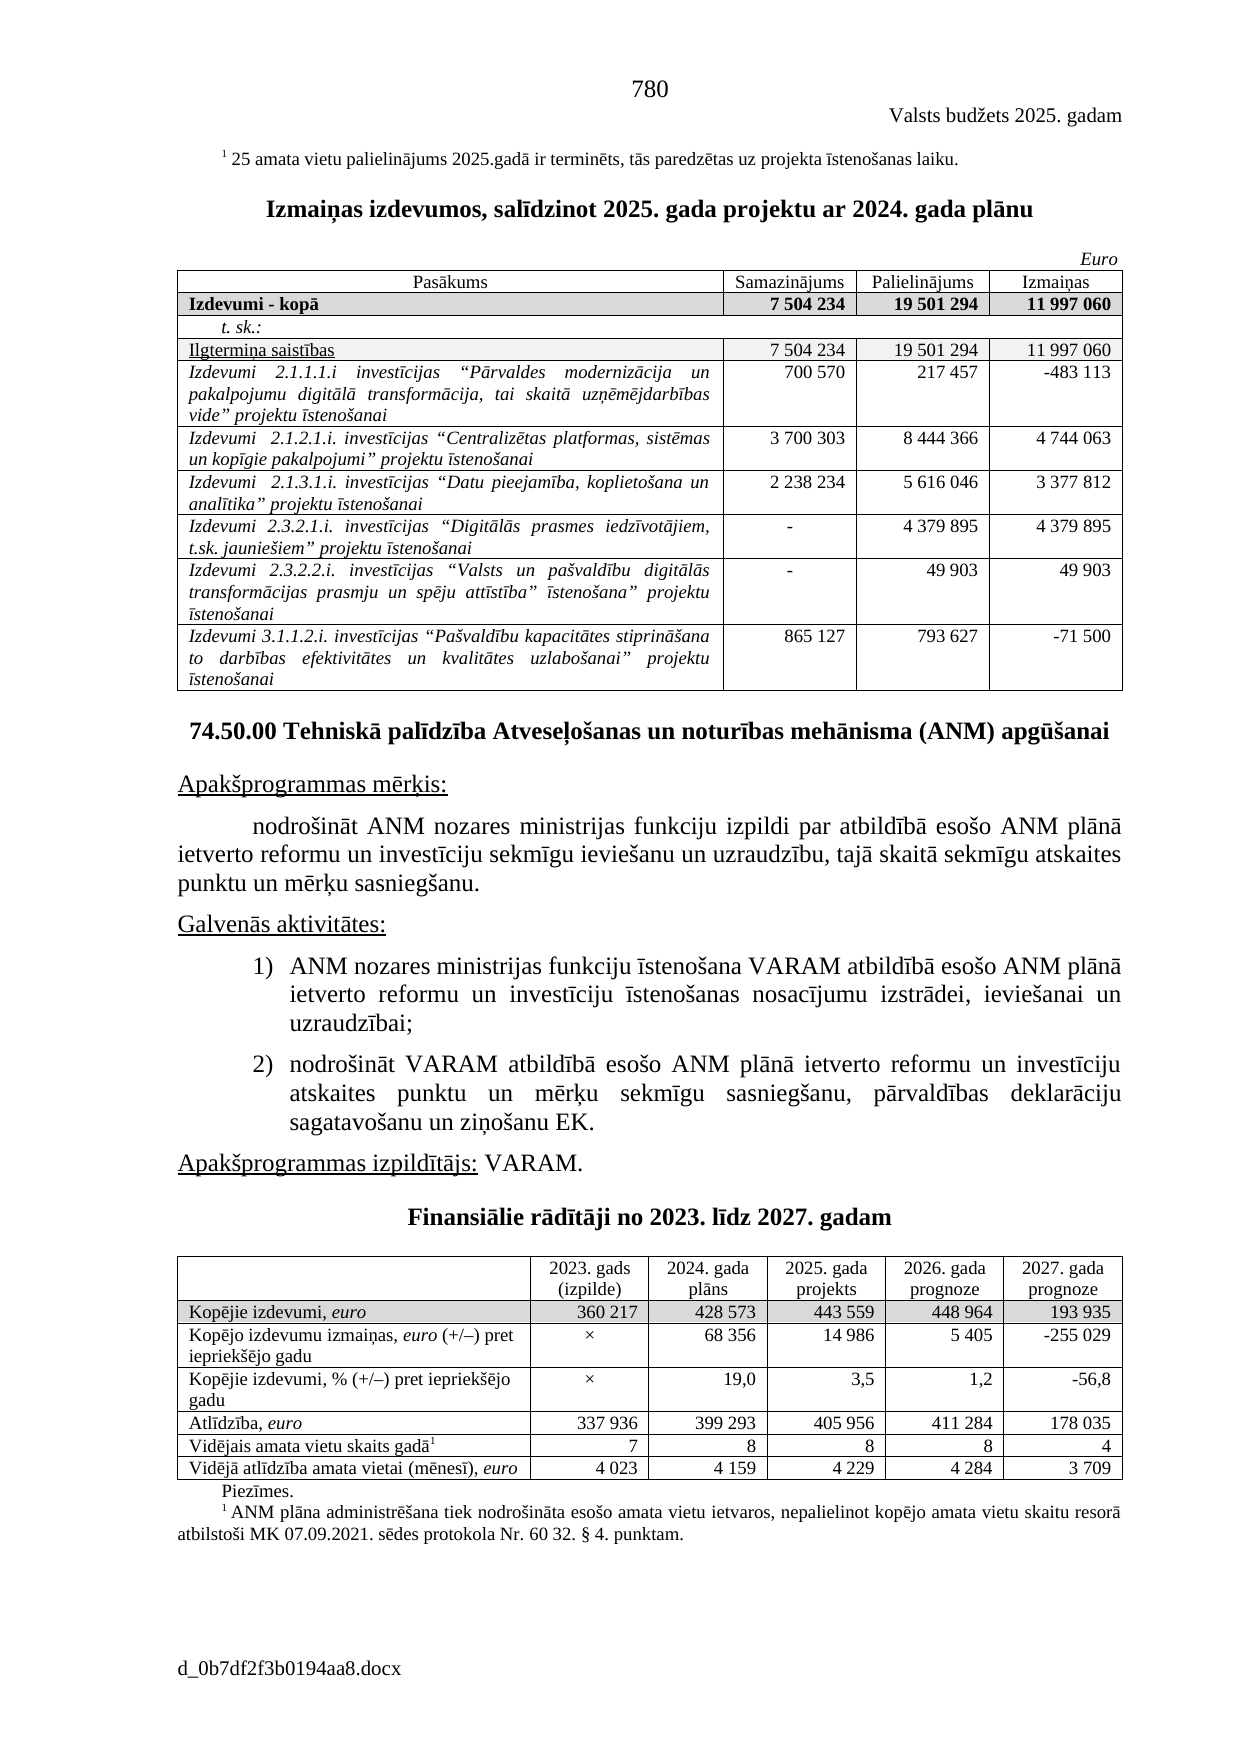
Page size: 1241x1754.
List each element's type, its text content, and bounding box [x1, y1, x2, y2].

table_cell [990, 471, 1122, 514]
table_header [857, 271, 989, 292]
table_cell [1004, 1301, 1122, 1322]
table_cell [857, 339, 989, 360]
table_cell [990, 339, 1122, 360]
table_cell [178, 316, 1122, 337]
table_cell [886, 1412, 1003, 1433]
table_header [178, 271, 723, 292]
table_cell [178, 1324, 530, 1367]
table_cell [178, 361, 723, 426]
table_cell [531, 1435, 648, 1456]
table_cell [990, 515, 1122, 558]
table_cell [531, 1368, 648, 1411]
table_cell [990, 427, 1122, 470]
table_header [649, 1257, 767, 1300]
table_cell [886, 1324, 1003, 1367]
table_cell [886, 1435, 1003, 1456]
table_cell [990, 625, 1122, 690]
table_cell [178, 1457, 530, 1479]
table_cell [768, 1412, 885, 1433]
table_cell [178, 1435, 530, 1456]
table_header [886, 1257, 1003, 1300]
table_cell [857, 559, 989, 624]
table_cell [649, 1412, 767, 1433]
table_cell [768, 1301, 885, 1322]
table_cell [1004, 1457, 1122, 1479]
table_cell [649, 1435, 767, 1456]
text Euro [1002, 248, 1122, 269]
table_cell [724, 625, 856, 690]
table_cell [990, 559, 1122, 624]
text 74.50.00 Tehniskā palīdzība Atveseļošanas un noturības mehānisma (ANM) apgūšanai [177, 716, 1122, 744]
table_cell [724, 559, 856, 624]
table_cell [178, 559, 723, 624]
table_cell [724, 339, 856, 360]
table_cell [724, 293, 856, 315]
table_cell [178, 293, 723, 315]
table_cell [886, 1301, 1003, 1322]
text 1 25 amata vietu palielinājums 2025.gadā ir terminēts, tās paredzētas uz projekta īstenošanas laiku. [177, 148, 1122, 169]
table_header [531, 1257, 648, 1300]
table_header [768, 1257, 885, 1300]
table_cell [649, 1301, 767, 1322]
text Piezīmes. [177, 1480, 1122, 1501]
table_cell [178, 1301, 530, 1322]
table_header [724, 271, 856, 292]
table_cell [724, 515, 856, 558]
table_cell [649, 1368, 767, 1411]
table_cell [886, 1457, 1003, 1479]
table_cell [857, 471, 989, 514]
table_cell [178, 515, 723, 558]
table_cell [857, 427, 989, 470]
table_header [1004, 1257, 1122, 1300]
text 1 ANM plāna administrēšana tiek nodrošināta esošo amata vietu ietvaros, nepalielinot kopējo amata vietu skaitu resorā atbilstoši MK 07.09.2021. sēdes protokola Nr. 60 32. § 4. punktam. [177, 1501, 1122, 1544]
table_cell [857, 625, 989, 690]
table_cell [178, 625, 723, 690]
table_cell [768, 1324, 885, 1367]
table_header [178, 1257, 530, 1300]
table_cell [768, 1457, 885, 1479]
text Apakšprogrammas izpildītājs: VARAM. [177, 1148, 1122, 1177]
text nodrošināt ANM nozares ministrijas funkciju izpildi par atbildībā esošo ANM plānā ietverto reformu un investīciju sekmīgu ieviešanu un uzraudzību, tajā skaitā sekmīgu atskaites punktu un mērķu sasniegšanu. [177, 811, 1122, 897]
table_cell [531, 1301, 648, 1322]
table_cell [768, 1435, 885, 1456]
list nodrošināt VARAM atbildībā esošo ANM plānā ietverto reformu un investīciju atskaites punktu un mērķu sekmīgu sasniegšanu, pārvaldības deklarāciju sagatavošanu un ziņošanu EK. [252, 1049, 1122, 1136]
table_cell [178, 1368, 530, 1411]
text Galvenās aktivitātes: [177, 909, 1122, 938]
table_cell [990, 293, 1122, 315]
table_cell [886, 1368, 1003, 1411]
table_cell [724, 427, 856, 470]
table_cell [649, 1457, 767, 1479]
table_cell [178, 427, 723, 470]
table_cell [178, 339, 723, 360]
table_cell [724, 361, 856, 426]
list ANM nozares ministrijas funkciju īstenošana VARAM atbildībā esošo ANM plānā ietverto reformu un investīciju īstenošanas nosacījumu izstrādei, ieviešanai un uzraudzībai; [252, 951, 1122, 1037]
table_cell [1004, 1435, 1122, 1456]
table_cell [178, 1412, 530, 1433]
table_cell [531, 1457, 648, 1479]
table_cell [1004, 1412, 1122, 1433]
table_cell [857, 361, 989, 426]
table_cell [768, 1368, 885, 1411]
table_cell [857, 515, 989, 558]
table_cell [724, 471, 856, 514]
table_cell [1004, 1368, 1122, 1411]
text Izmaiņas izdevumos, salīdzinot 2025. gada projektu ar 2024. gada plānu [177, 194, 1122, 223]
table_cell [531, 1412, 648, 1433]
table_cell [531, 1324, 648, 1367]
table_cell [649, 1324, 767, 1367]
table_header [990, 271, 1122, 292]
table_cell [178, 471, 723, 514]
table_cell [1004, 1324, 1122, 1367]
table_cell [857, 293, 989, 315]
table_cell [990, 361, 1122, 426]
text Finansiālie rādītāji no 2023. līdz 2027. gadam [177, 1202, 1122, 1231]
list Apakšprogrammas mērķis: [177, 769, 1122, 798]
